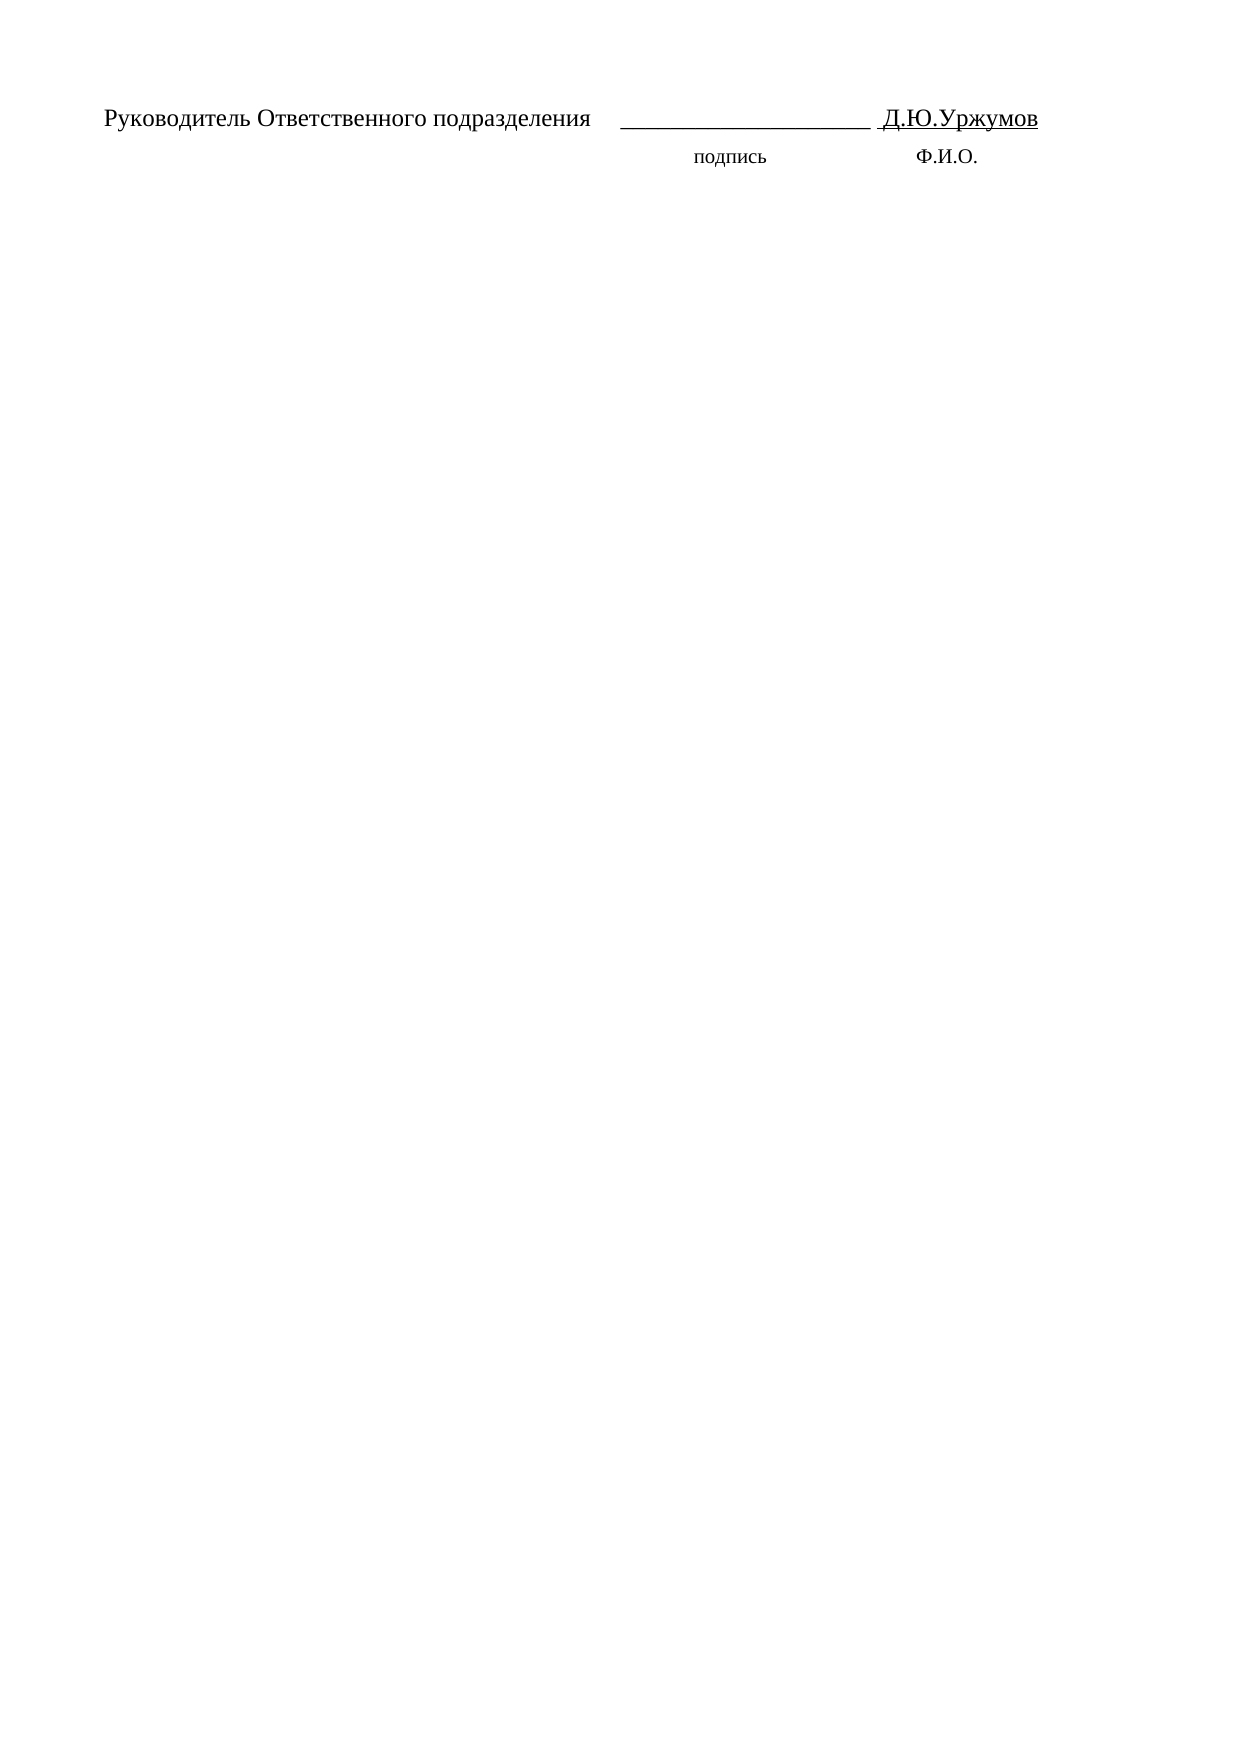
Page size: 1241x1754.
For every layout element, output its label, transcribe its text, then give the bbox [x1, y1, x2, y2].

text Руководитель Ответственного подразделения ____________________ Д.Ю.Уржумов [103, 103, 1152, 131]
text подпись Ф.И.О. [620, 144, 1152, 168]
